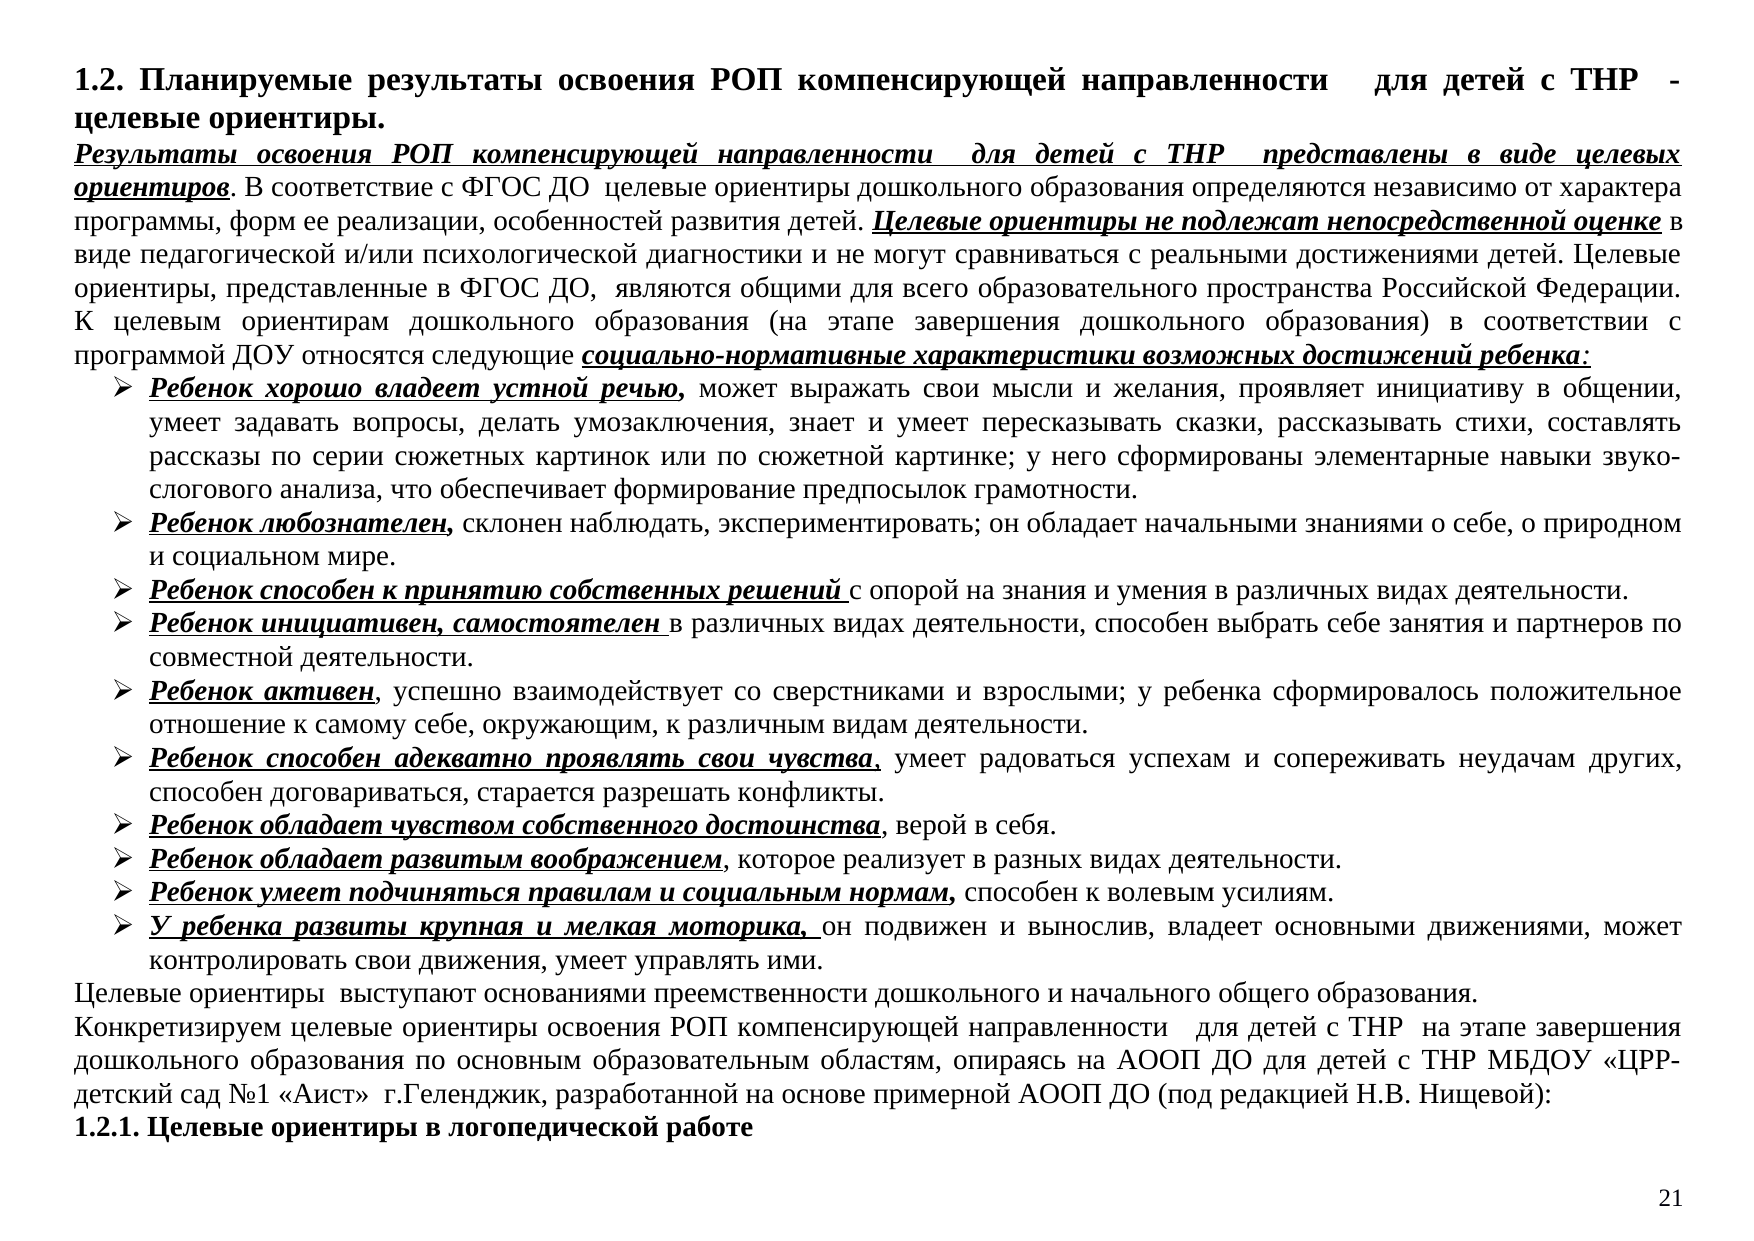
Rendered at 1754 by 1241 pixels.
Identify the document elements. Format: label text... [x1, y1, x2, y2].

list Результаты освоения РОП компенсирующей направленности для детей с ТНР представлены в виде целевых ориентиров. В соответствие с ФГОС ДО целевые ориентиры дошкольного образования определяются независимо от характера программы, форм ее реализации, особенностей развития детей. Целевые ориентиры не подлежат непосредственной оценке в виде педагогической и/или психологической диагностики и не могут сравниваться с реальными достижениями детей. Целевые ориентиры, представленные в ФГОС ДО, являются общими для всего образовательного пространства Российской Федерации. К целевым ориентирам дошкольного образования (на этапе завершения дошкольного образования) в соответствии с программой ДОУ относятся следующие социально-нормативные характеристики возможных достижений ребенка: [74, 136, 1683, 371]
list Конкретизируем целевые ориентиры освоения РОП компенсирующей направленности для детей с ТНР на этапе завершения дошкольного образования по основным образовательным областям, опираясь на АООП ДО для детей с ТНР МБДОУ «ЦРР-детский сад №1 «Аист» г.Геленджик, разработанной на основе примерной АООП ДО (под редакцией Н.В. Нищевой): [74, 1009, 1683, 1109]
list Ребенок способен адекватно проявлять свои чувства, умеет радоваться успехам и сопереживать неудачам других, способен договариваться, старается разрешать конфликты. [111, 740, 1683, 807]
list Ребенок хорошо владеет устной речью, может выражать свои мысли и желания, проявляет инициативу в общении, умеет задавать вопросы, делать умозаключения, знает и умеет пересказывать сказки, рассказывать стихи, составлять рассказы по серии сюжетных картинок или по сюжетной картинке; у него сформированы элементарные навыки звуко-слогового анализа, что обеспечивает формирование предпосылок грамотности. [111, 371, 1683, 505]
list Ребенок умеет подчиняться правилам и социальным нормам, способен к волевым усилиям. [111, 874, 1683, 908]
list У ребенка развиты крупная и мелкая моторика, он подвижен и вынослив, владеет основными движениями, может контролировать свои движения, умеет управлять ими. [111, 908, 1683, 975]
text 1.2. Планируемые результаты освоения РОП компенсирующей направленности для детей с ТНР - целевые ориентиры. [74, 59, 1683, 136]
list Целевые ориентиры выступают основаниями преемственности дошкольного и начального общего образования. [74, 975, 1683, 1009]
list Ребенок активен, успешно взаимодействует со сверстниками и взрослыми; у ребенка сформировалось положительное отношение к самому себе, окружающим, к различным видам деятельности. [111, 673, 1683, 740]
list Ребенок способен к принятию собственных решений с опорой на знания и умения в различных видах деятельности. [111, 572, 1683, 606]
list Ребенок обладает развитым воображением, которое реализует в разных видах деятельности. [111, 841, 1683, 874]
text 1.2.1. Целевые ориентиры в логопедической работе [74, 1109, 1683, 1143]
list Ребенок инициативен, самостоятелен в различных видах деятельности, способен выбрать себе занятия и партнеров по совместной деятельности. [111, 606, 1683, 673]
list Ребенок любознателен, склонен наблюдать, экспериментировать; он обладает начальными знаниями о себе, о природном и социальном мире. [111, 505, 1683, 572]
list Ребенок обладает чувством собственного достоинства, верой в себя. [111, 807, 1683, 841]
